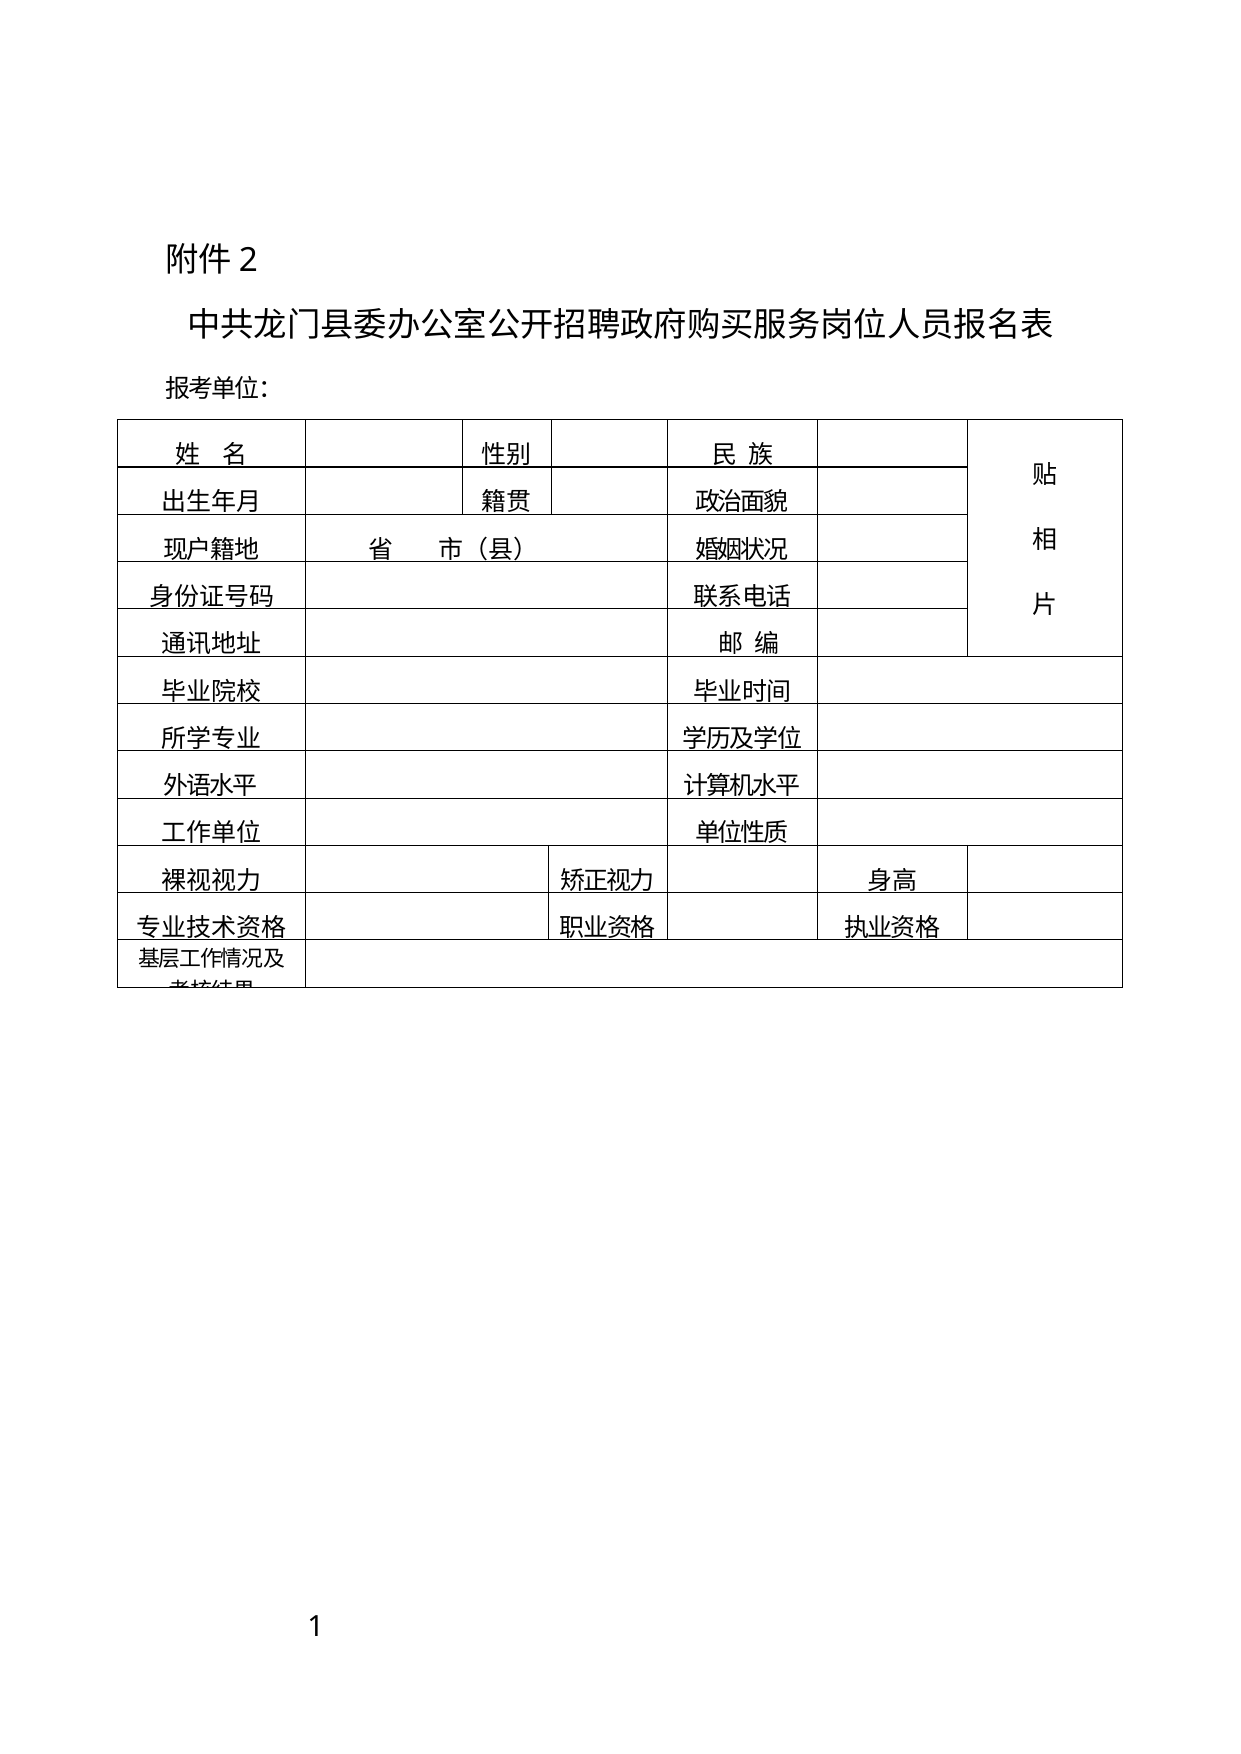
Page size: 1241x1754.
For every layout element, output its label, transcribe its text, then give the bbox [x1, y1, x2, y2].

table_cell 计算机水平 [668, 751, 817, 797]
table_cell [818, 799, 1122, 845]
table_cell [306, 609, 667, 656]
table_cell [818, 751, 1122, 797]
table_cell 专业技术资格 [118, 893, 305, 939]
table_cell [306, 751, 667, 797]
table_cell 身高 [818, 846, 967, 892]
table_cell [306, 940, 1122, 987]
table_header [552, 420, 667, 466]
table_header 姓 名 [118, 420, 305, 466]
table_cell 基层工作情况及考核结果 [118, 940, 305, 987]
table_cell [668, 893, 817, 939]
table_cell 矫正视力 [549, 846, 667, 892]
table_cell 通讯地址 [118, 609, 305, 656]
table_cell 联系电话 [668, 562, 817, 608]
table_cell 学历及学位 [668, 704, 817, 750]
table_cell 毕业时间 [668, 657, 817, 703]
table_cell [306, 704, 667, 750]
table_cell 省 市（县） [306, 515, 667, 561]
table_cell 工作单位 [118, 799, 305, 845]
table_cell 出生年月 [118, 468, 305, 514]
table_cell 邮 编 [668, 609, 817, 656]
table_cell [818, 704, 1122, 750]
table_cell 所学专业 [118, 704, 305, 750]
table_cell [552, 468, 667, 514]
table_cell [306, 846, 548, 892]
table_cell [818, 515, 967, 561]
table_header 性别 [463, 420, 551, 466]
text 附件2 [165, 224, 1075, 289]
table_header [818, 420, 967, 466]
table_cell [306, 468, 462, 514]
table_cell 职业资格 [549, 893, 667, 939]
table_cell [968, 893, 1122, 939]
table_cell [968, 846, 1122, 892]
table_cell 身份证号码 [118, 562, 305, 608]
table_cell [818, 562, 967, 608]
table_header [306, 420, 462, 466]
table_cell [306, 799, 667, 845]
text 报考单位： [165, 354, 1075, 419]
table_cell 毕业院校 [118, 657, 305, 703]
table_cell 现户籍地 [118, 515, 305, 561]
text 中共龙门县委办公室公开招聘政府购买服务岗位人员报名表 [165, 289, 1075, 354]
table_cell 单位性质 [668, 799, 817, 845]
table_header 民 族 [668, 420, 817, 466]
table_cell [818, 609, 967, 656]
table_cell [818, 468, 967, 514]
table_header 贴 相 片 [968, 420, 1122, 656]
table_cell 执业资格 [818, 893, 967, 939]
table_cell [306, 657, 667, 703]
table_cell [818, 657, 1122, 703]
table_cell 籍贯 [463, 468, 551, 514]
table_cell 婚姻状况 [668, 515, 817, 561]
table_cell 政治面貌 [668, 468, 817, 514]
table_cell 外语水平 [118, 751, 305, 797]
table_cell [668, 846, 817, 892]
table_cell 裸视视力 [118, 846, 305, 892]
table_cell [306, 893, 548, 939]
table_cell [306, 562, 667, 608]
